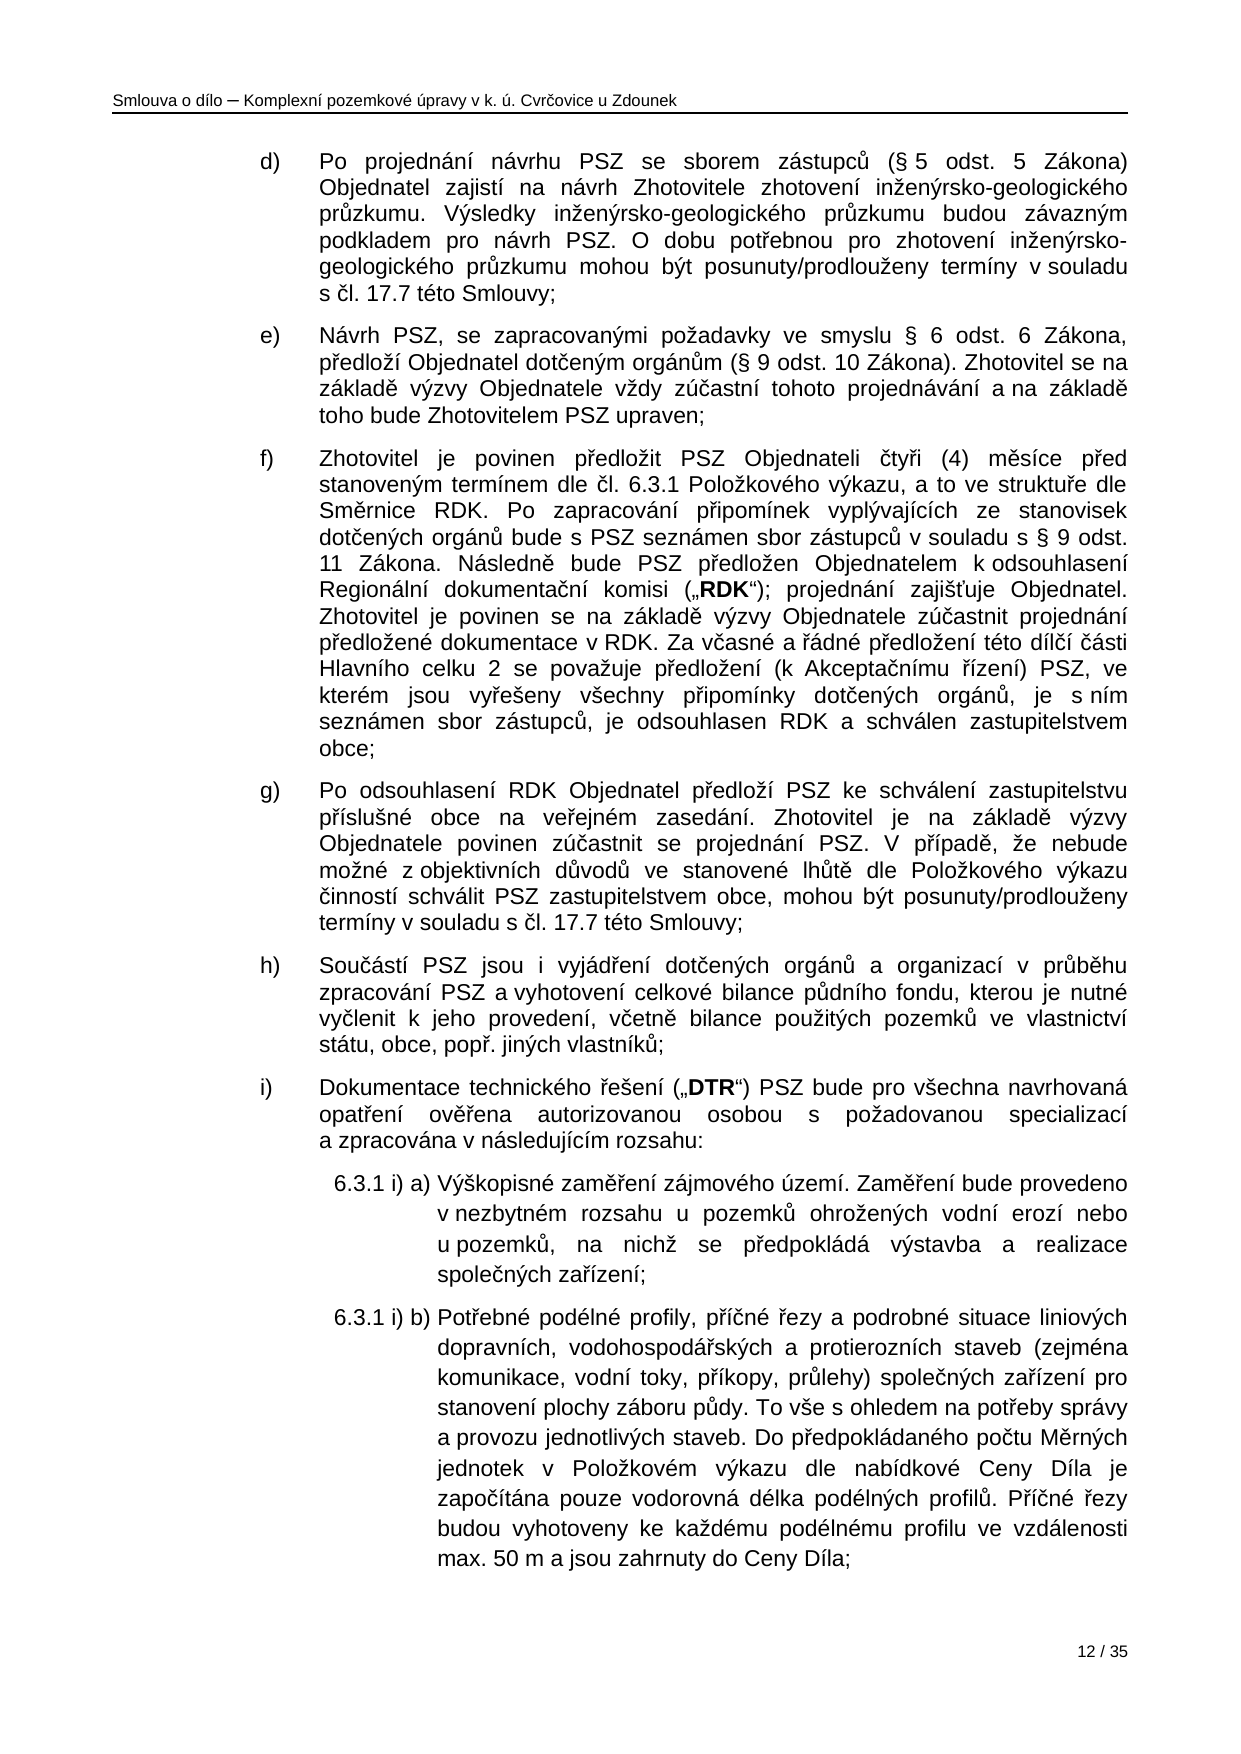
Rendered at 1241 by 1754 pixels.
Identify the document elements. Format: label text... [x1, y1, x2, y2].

list Potřebné podélné profily, příčné řezy a podrobné situace liniových dopravních, vodohospodářských a protierozních staveb (zejména komunikace, vodní toky, příkopy, průlehy) společných zařízení pro stanovení plochy záboru půdy. To vše s ohledem na potřeby správy a provozu jednotlivých staveb. Do předpokládaného počtu Měrných jednotek v Položkovém výkazu dle nabídkové Ceny Díla je započítána pouze vodorovná délka podélných profilů. Příčné řezy budou vyhotoveny ke každému podélnému profilu ve vzdálenosti max. 50 m a jsou zahrnuty do Ceny Díla; [334, 1303, 1128, 1571]
list Po odsouhlasení RDK Objednatel předloží PSZ ke schválení zastupitelstvu příslušné obce na veřejném zasedání. Zhotovitel je na základě výzvy Objednatele povinen zúčastnit se projednání PSZ. V případě, že nebude možné z objektivních důvodů ve stanovené lhůtě dle Položkového výkazu činností schválit PSZ zastupitelstvem obce, mohou být posunuty/prodlouženy termíny v souladu s čl. 17.7 této Smlouvy; [260, 777, 1128, 936]
list Součástí PSZ jsou i vyjádření dotčených orgánů a organizací v průběhu zpracování PSZ a vyhotovení celkové bilance půdního fondu, kterou je nutné vyčlenit k jeho provedení, včetně bilance použitých pozemků ve vlastnictví státu, obce, popř. jiných vlastníků; [260, 952, 1128, 1058]
list Návrh PSZ, se zapracovanými požadavky ve smyslu § 6 odst. 6 Zákona, předloží Objednatel dotčeným orgánům (§ 9 odst. 10 Zákona). Zhotovitel se na základě výzvy Objednatele vždy zúčastní tohoto projednávání a na základě toho bude Zhotovitelem PSZ upraven; [260, 322, 1128, 428]
list Zhotovitel je povinen předložit PSZ Objednateli čtyři (4) měsíce před stanoveným termínem dle čl. 6.3.1 Položkového výkazu, a to ve struktuře dle Směrnice RDK. Po zapracování připomínek vyplývajících ze stanovisek dotčených orgánů bude s PSZ seznámen sbor zástupců v souladu s § 9 odst. 11 Zákona. Následně bude PSZ předložen Objednatelem k odsouhlasení Regionální dokumentační komisi („RDK“); projednání zajišťuje Objednatel. Zhotovitel je povinen se na základě výzvy Objednatele zúčastnit projednání předložené dokumentace v RDK. Za včasné a řádné předložení této dílčí části Hlavního celku 2 se považuje předložení (k Akceptačnímu řízení) PSZ, ve kterém jsou vyřešeny všechny připomínky dotčených orgánů, je s ním seznámen sbor zástupců, je odsouhlasen RDK a schválen zastupitelstvem obce; [260, 444, 1128, 761]
list Dokumentace technického řešení („DTR“) PSZ bude pro všechna navrhovaná opatření ověřena autorizovanou osobou s požadovanou specializací a zpracována v následujícím rozsahu: [260, 1074, 1128, 1153]
list Výškopisné zaměření zájmového území. Zaměření bude provedeno v nezbytném rozsahu u pozemků ohrožených vodní erozí nebo u pozemků, na nichž se předpokládá výstavba a realizace společných zařízení; [334, 1170, 1128, 1287]
list Po projednání návrhu PSZ se sborem zástupců (§ 5 odst. 5 Zákona) Objednatel zajistí na návrh Zhotovitele zhotovení inženýrsko-geologického průzkumu. Výsledky inženýrsko-geologického průzkumu budou závazným podkladem pro návrh PSZ. O dobu potřebnou pro zhotovení inženýrsko-geologického průzkumu mohou být posunuty/prodlouženy termíny v souladu s čl. 17.7 této Smlouvy; [260, 148, 1128, 306]
